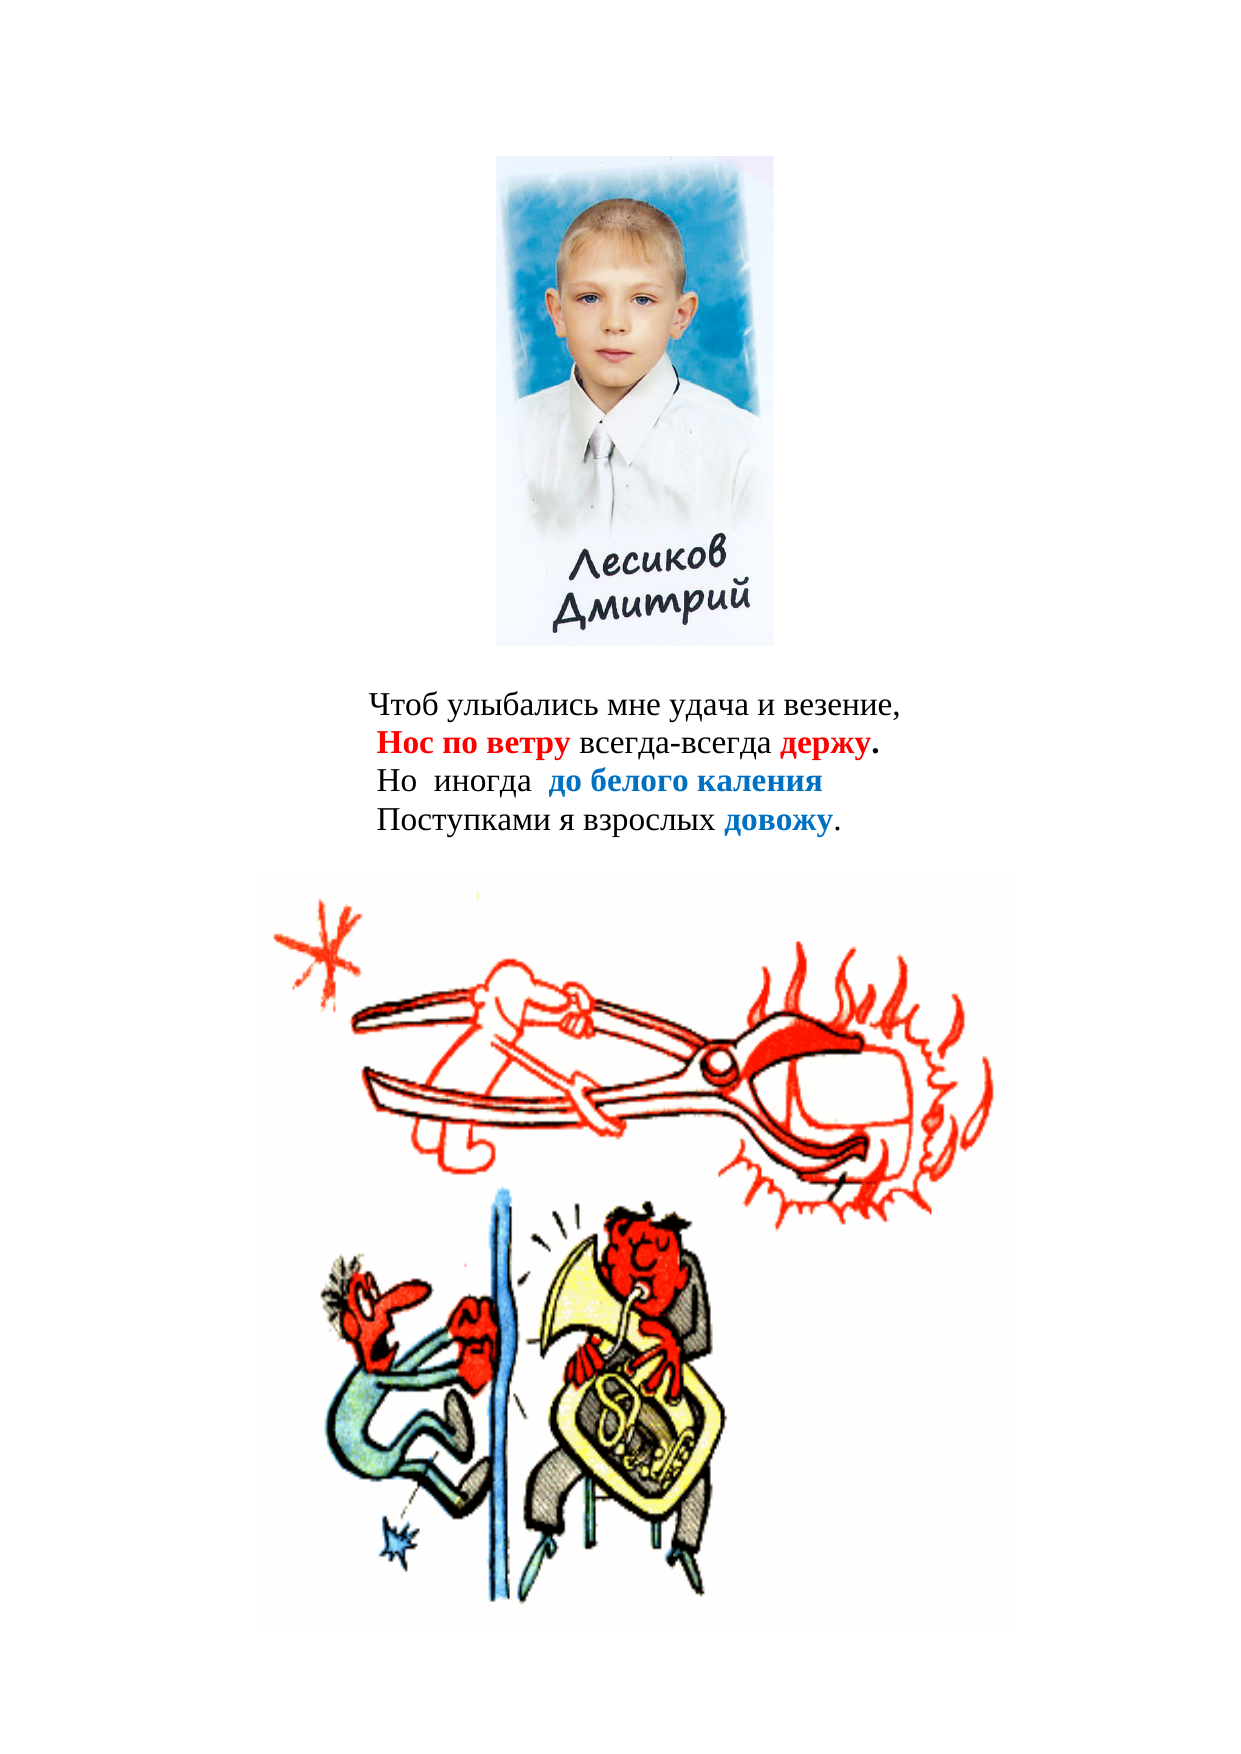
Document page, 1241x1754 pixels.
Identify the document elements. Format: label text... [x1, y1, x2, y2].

picture [254, 875, 1016, 1627]
picture [496, 156, 774, 646]
text Но иногда до белого каления [118, 761, 1152, 799]
text Чтоб улыбались мне удача и везение, [118, 684, 1152, 722]
text Поступками я взрослых довожу. [118, 799, 1152, 837]
text Нос по ветру всегда-всегда держу. [118, 722, 1152, 761]
